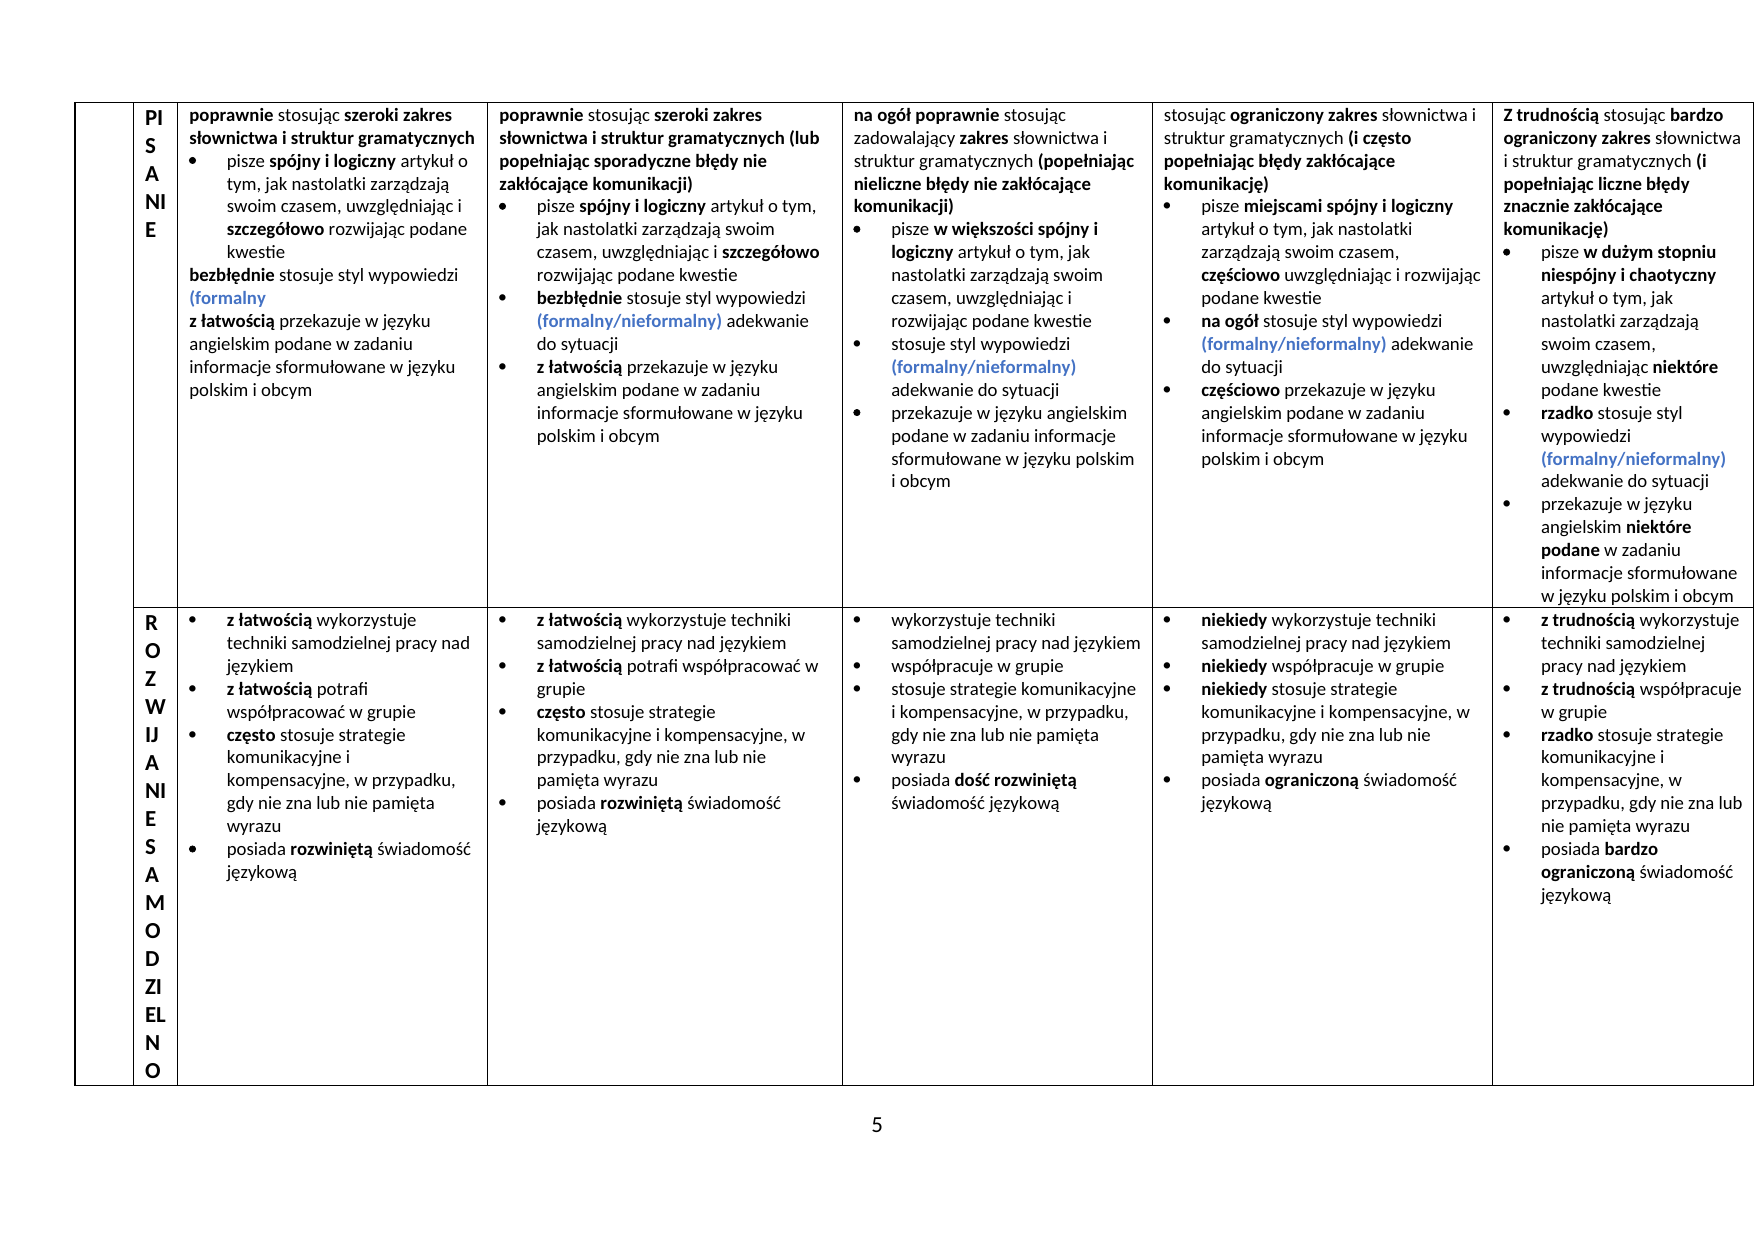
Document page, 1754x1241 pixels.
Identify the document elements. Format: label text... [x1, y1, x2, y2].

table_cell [134, 608, 177, 1084]
table_cell PISANIE [134, 103, 177, 607]
table_cell poprawnie stosując szeroki zakres słownictwa i struktur gramatycznych (lub popełniając sporadyczne błędy nie zakłócające komunikacji) pisze spójny i logiczny artykuł o tym, jak nastolatki zarządzają swoim czasem, uwzględniając i szczegółowo rozwijając podane kwestie bezbłędnie stosuje styl wypowiedzi (formalny/nieformalny) adekwanie do sytuacji z łatwością przekazuje w języku angielskim podane w zadaniu informacje sformułowane w języku polskim i obcym [488, 103, 842, 607]
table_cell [843, 608, 1152, 1084]
table_cell [76, 103, 133, 1084]
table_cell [488, 608, 842, 1084]
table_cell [1493, 608, 1753, 1084]
table_cell na ogół poprawnie stosując zadowalający zakres słownictwa i struktur gramatycznych (popełniając nieliczne błędy nie zakłócające komunikacji) pisze w większości spójny i logiczny artykuł o tym, jak nastolatki zarządzają swoim czasem, uwzględniając i rozwijając podane kwestie stosuje styl wypowiedzi (formalny/nieformalny) adekwanie do sytuacji przekazuje w języku angielskim podane w zadaniu informacje sformułowane w języku polskim i obcym [843, 103, 1152, 607]
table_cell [178, 608, 487, 1084]
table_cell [1153, 608, 1492, 1084]
table_cell Z trudnością stosując bardzo ograniczony zakres słownictwa i struktur gramatycznych (i popełniając liczne błędy znacznie zakłócające komunikację) pisze w dużym stopniu niespójny i chaotyczny artykuł o tym, jak nastolatki zarządzają swoim czasem, uwzględniając niektóre podane kwestie rzadko stosuje styl wypowiedzi (formalny/nieformalny) adekwanie do sytuacji przekazuje w języku angielskim niektóre podane w zadaniu informacje sformułowane w języku polskim i obcym [1493, 103, 1753, 607]
table_cell poprawnie stosując szeroki zakres słownictwa i struktur gramatycznych pisze spójny i logiczny artykuł o tym, jak nastolatki zarządzają swoim czasem, uwzględniając i szczegółowo rozwijając podane kwestie bezbłędnie stosuje styl wypowiedzi (formalny z łatwością przekazuje w języku angielskim podane w zadaniu informacje sformułowane w języku polskim i obcym [178, 103, 487, 607]
table_cell stosując ograniczony zakres słownictwa i struktur gramatycznych (i często popełniając błędy zakłócające komunikację) pisze miejscami spójny i logiczny artykuł o tym, jak nastolatki zarządzają swoim czasem, częściowo uwzględniając i rozwijając podane kwestie na ogół stosuje styl wypowiedzi (formalny/nieformalny) adekwanie do sytuacji częściowo przekazuje w języku angielskim podane w zadaniu informacje sformułowane w języku polskim i obcym [1153, 103, 1492, 607]
